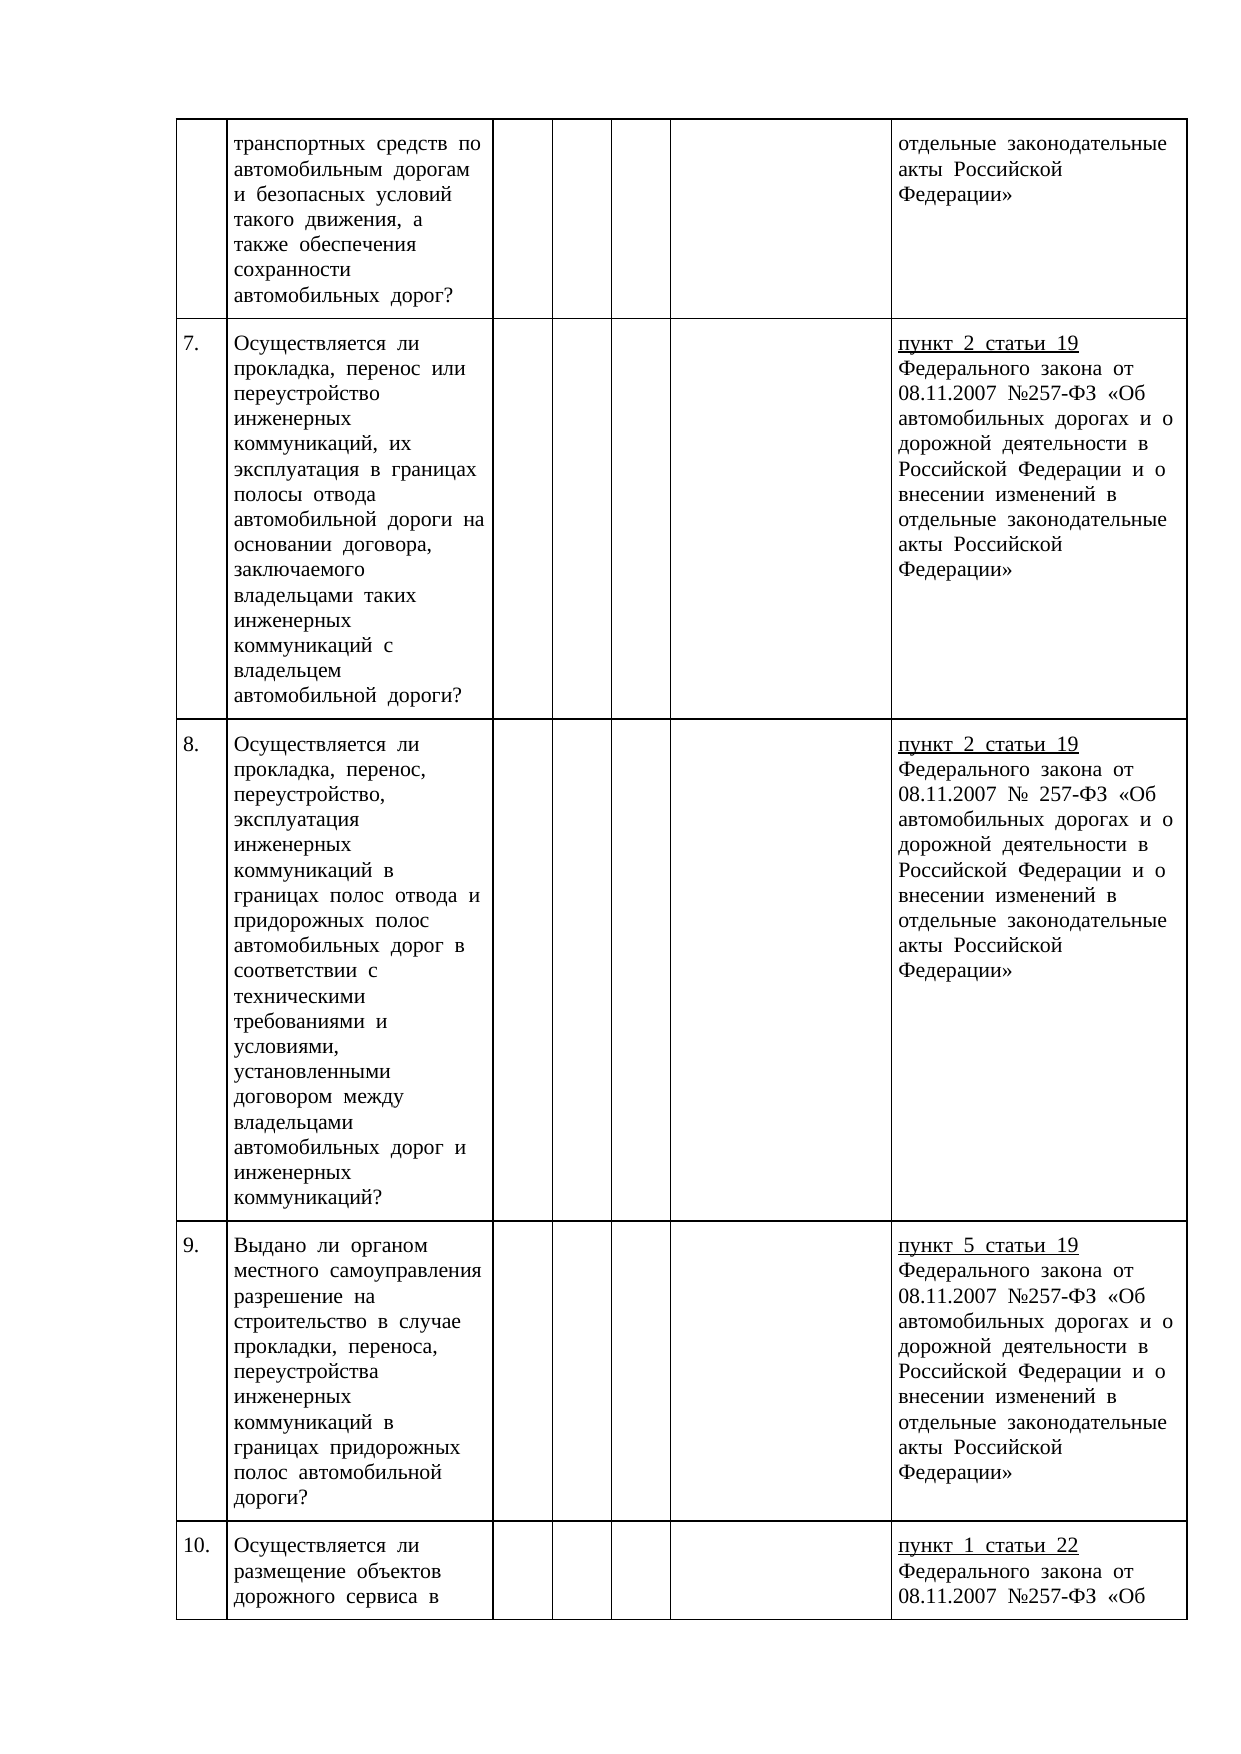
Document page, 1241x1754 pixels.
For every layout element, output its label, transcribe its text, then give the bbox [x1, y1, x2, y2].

table_cell [494, 1522, 552, 1619]
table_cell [892, 120, 1186, 317]
table_cell [671, 120, 891, 317]
table_cell Осуществляется ли прокладка, перенос, переустройство, эксплуатация инженерных коммуникаций в границах полос отвода и придорожных полос автомобильных дорог в соответствии с техническими требованиями и условиями, установленными договором между владельцами автомобильных дорог и инженерных коммуникаций? [228, 720, 492, 1220]
table_cell [671, 1222, 891, 1520]
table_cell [892, 1522, 1186, 1619]
table_cell 8. [177, 720, 226, 1220]
table_cell пункт 5 статьи 19 Федерального закона от 08.11.2007 №257-ФЗ «Об автомобильных дорогах и о дорожной деятельности в Российской Федерации и о внесении изменений в отдельные законодательные акты Российской Федерации» [892, 1222, 1186, 1520]
table_cell 9. [177, 1222, 226, 1520]
table_cell [671, 1522, 891, 1619]
table_cell [553, 120, 611, 317]
table_cell [553, 319, 611, 718]
table_cell [612, 720, 670, 1220]
table_cell [612, 319, 670, 718]
table_cell [494, 1222, 552, 1520]
table_cell [671, 319, 891, 718]
table_cell [553, 720, 611, 1220]
table_cell 6. [177, 120, 226, 317]
table_cell [494, 319, 552, 718]
table_cell [612, 1522, 670, 1619]
table_cell пункт 2 статьи 19 Федерального закона от 08.11.2007 № 257-ФЗ «Об автомобильных дорогах и о дорожной деятельности в Российской Федерации и о внесении изменений в отдельные законодательные акты Российской Федерации» [892, 720, 1186, 1220]
table_cell [612, 1222, 670, 1520]
table_cell [553, 1522, 611, 1619]
table_cell [612, 120, 670, 317]
table_cell [553, 1222, 611, 1520]
table_cell 7. [177, 319, 226, 718]
table_cell Выдано ли органом местного самоуправления разрешение на строительство в случае прокладки, переноса, переустройства инженерных коммуникаций в границах придорожных полос автомобильной дороги? [228, 1222, 492, 1520]
table_cell [494, 120, 552, 317]
table_cell [494, 720, 552, 1220]
table_cell пункт 2 статьи 19 Федерального закона от 08.11.2007 №257-ФЗ «Об автомобильных дорогах и о дорожной деятельности в Российской Федерации и о внесении изменений в отдельные законодательные акты Российской Федерации» [892, 319, 1186, 718]
table_cell [671, 720, 891, 1220]
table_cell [228, 1522, 492, 1619]
table_cell Осуществляется ли прокладка, перенос или переустройство инженерных коммуникаций, их эксплуатация в границах полосы отвода автомобильной дороги на основании договора, заключаемого владельцами таких инженерных коммуникаций с владельцем автомобильной дороги? [228, 319, 492, 718]
table_cell 10. [177, 1522, 226, 1619]
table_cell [228, 120, 492, 317]
